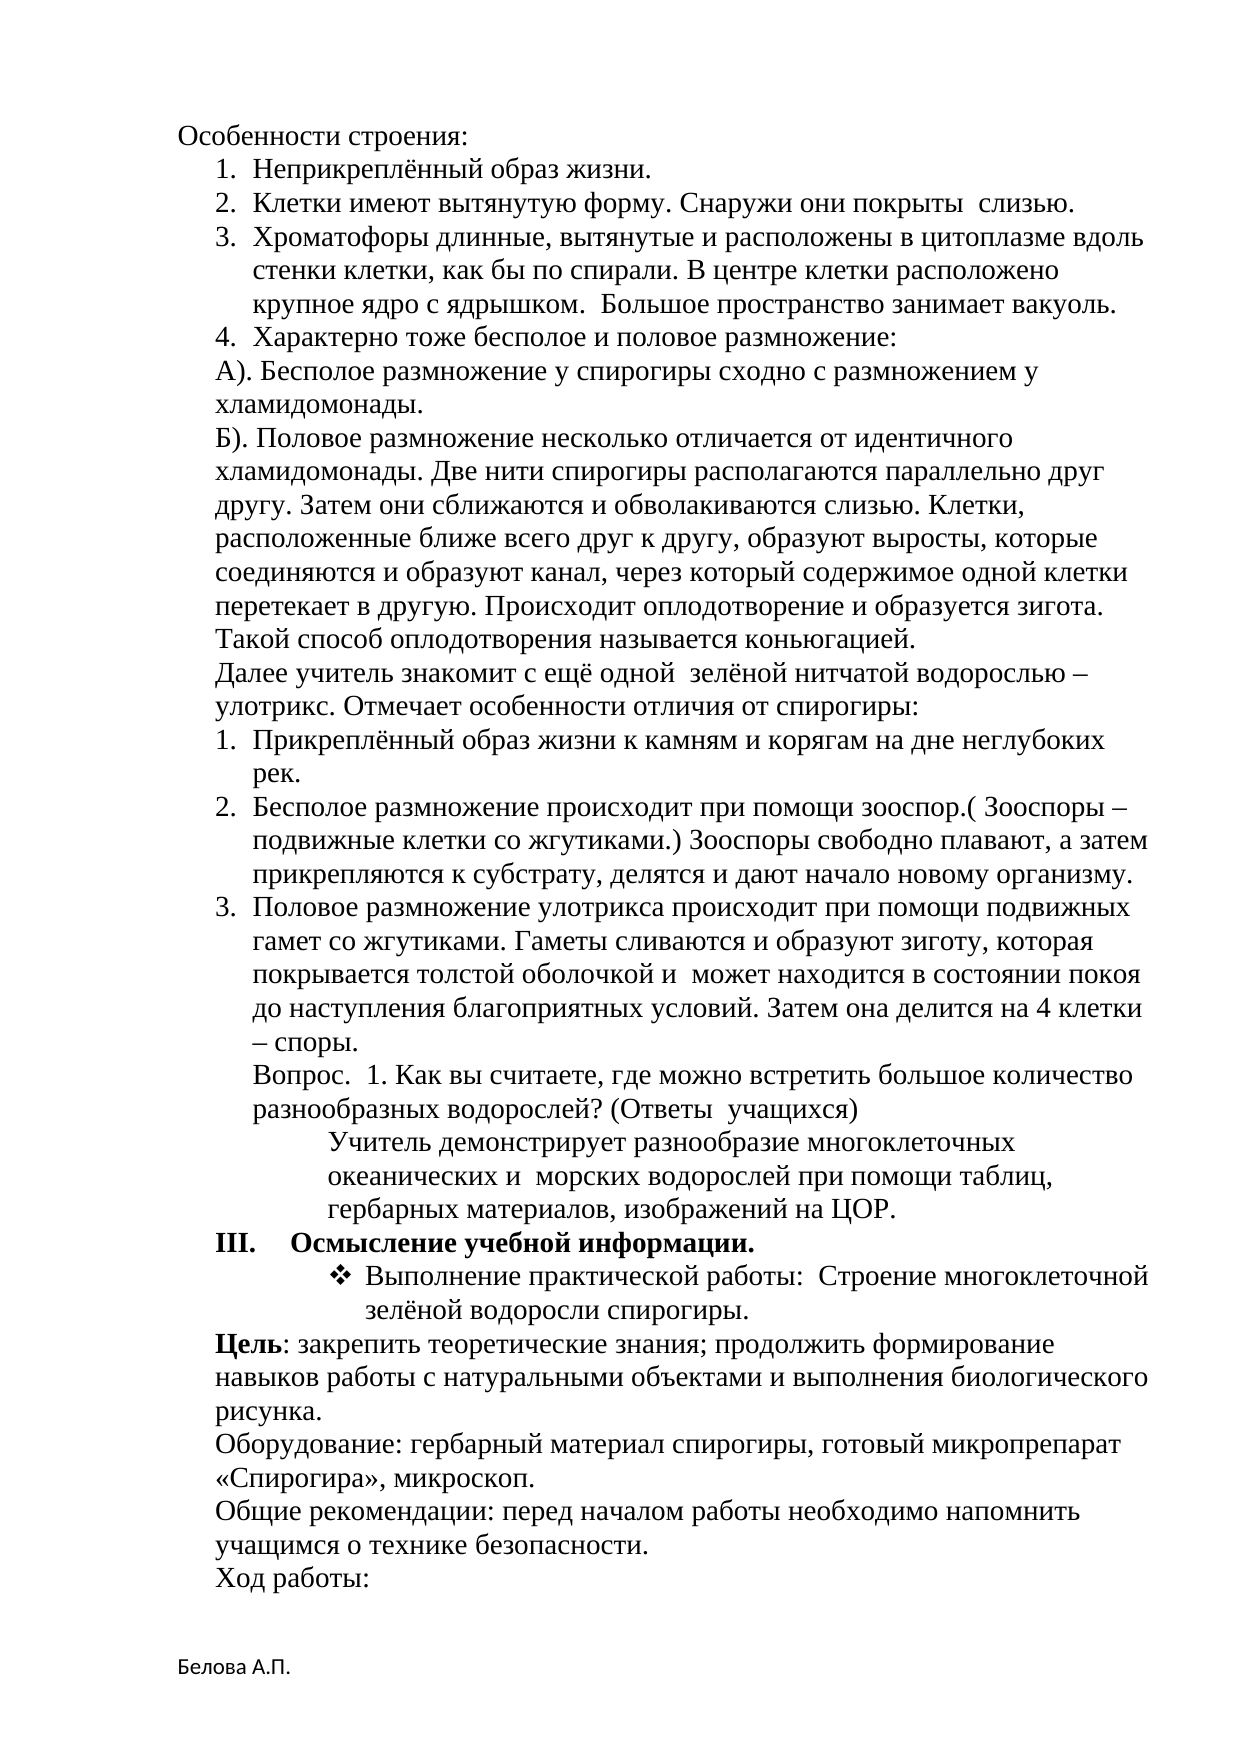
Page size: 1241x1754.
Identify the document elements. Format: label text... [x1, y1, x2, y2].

text Вопрос. 1. Как вы считаете, где можно встретить большое количество разнообразных водорослей? (Ответы учащихся) [252, 1057, 1152, 1124]
text Оборудование: гербарный материал спирогиры, готовый микропрепарат «Спирогира», микроскоп. [215, 1426, 1152, 1493]
list Бесполое размножение происходит при помощи зооспор.( Зооспоры – подвижные клетки со жгутиками.) Зооспоры свободно плавают, а затем прикрепляются к субстрату, делятся и дают начало новому организму. [215, 789, 1152, 889]
list Хроматофоры длинные, вытянутые и расположены в цитоплазме вдоль стенки клетки, как бы по спирали. В центре клетки расположено крупное ядро с ядрышком. Большое пространство занимает вакуоль. [215, 219, 1152, 319]
text Учитель демонстрирует разнообразие многоклеточных океанических и морских водорослей при помощи таблиц, гербарных материалов, изображений на ЦОР. [327, 1124, 1152, 1225]
list Прикреплённый образ жизни к камням и корягам на дне неглубоких рек. [215, 722, 1152, 789]
text А). Бесполое размножение у спирогиры сходно с размножением у хламидомонады. [215, 353, 1152, 420]
list Характерно тоже бесполое и половое размножение: [215, 319, 1152, 353]
list Выполнение практической работы: Строение многоклеточной зелёной водоросли спирогиры. [327, 1258, 1152, 1326]
text Б). Половое размножение несколько отличается от идентичного хламидомонады. Две нити спирогиры располагаются параллельно друг другу. Затем они сближаются и обволакиваются слизью. Клетки, расположенные ближе всего друг к другу, образуют выросты, которые соединяются и образуют канал, через который содержимое одной клетки перетекает в другую. Происходит оплодотворение и образуется зигота. Такой способ оплодотворения называется коньюгацией. [215, 420, 1152, 655]
text Далее учитель знакомит с ещё одной зелёной нитчатой водорослью – улотрикс. Отмечает особенности отличия от спирогиры: [215, 655, 1152, 722]
text Особенности строения: [177, 118, 1152, 152]
text Общие рекомендации: перед началом работы необходимо напомнить учащимся о технике безопасности. [215, 1493, 1152, 1561]
list Половое размножение улотрикса происходит при помощи подвижных гамет со жгутиками. Гаметы сливаются и образуют зиготу, которая покрывается толстой оболочкой и может находится в состоянии покоя до наступления благоприятных условий. Затем она делится на 4 клетки – споры. [215, 889, 1152, 1057]
list Неприкреплённый образ жизни. [215, 152, 1152, 185]
text Ход работы: [215, 1561, 1152, 1594]
text Цель: закрепить теоретические знания; продолжить формирование навыков работы с натуральными объектами и выполнения биологического рисунка. [215, 1326, 1152, 1426]
list Осмысление учебной информации. [215, 1225, 1152, 1258]
list Клетки имеют вытянутую форму. Снаружи они покрыты слизью. [215, 185, 1152, 219]
